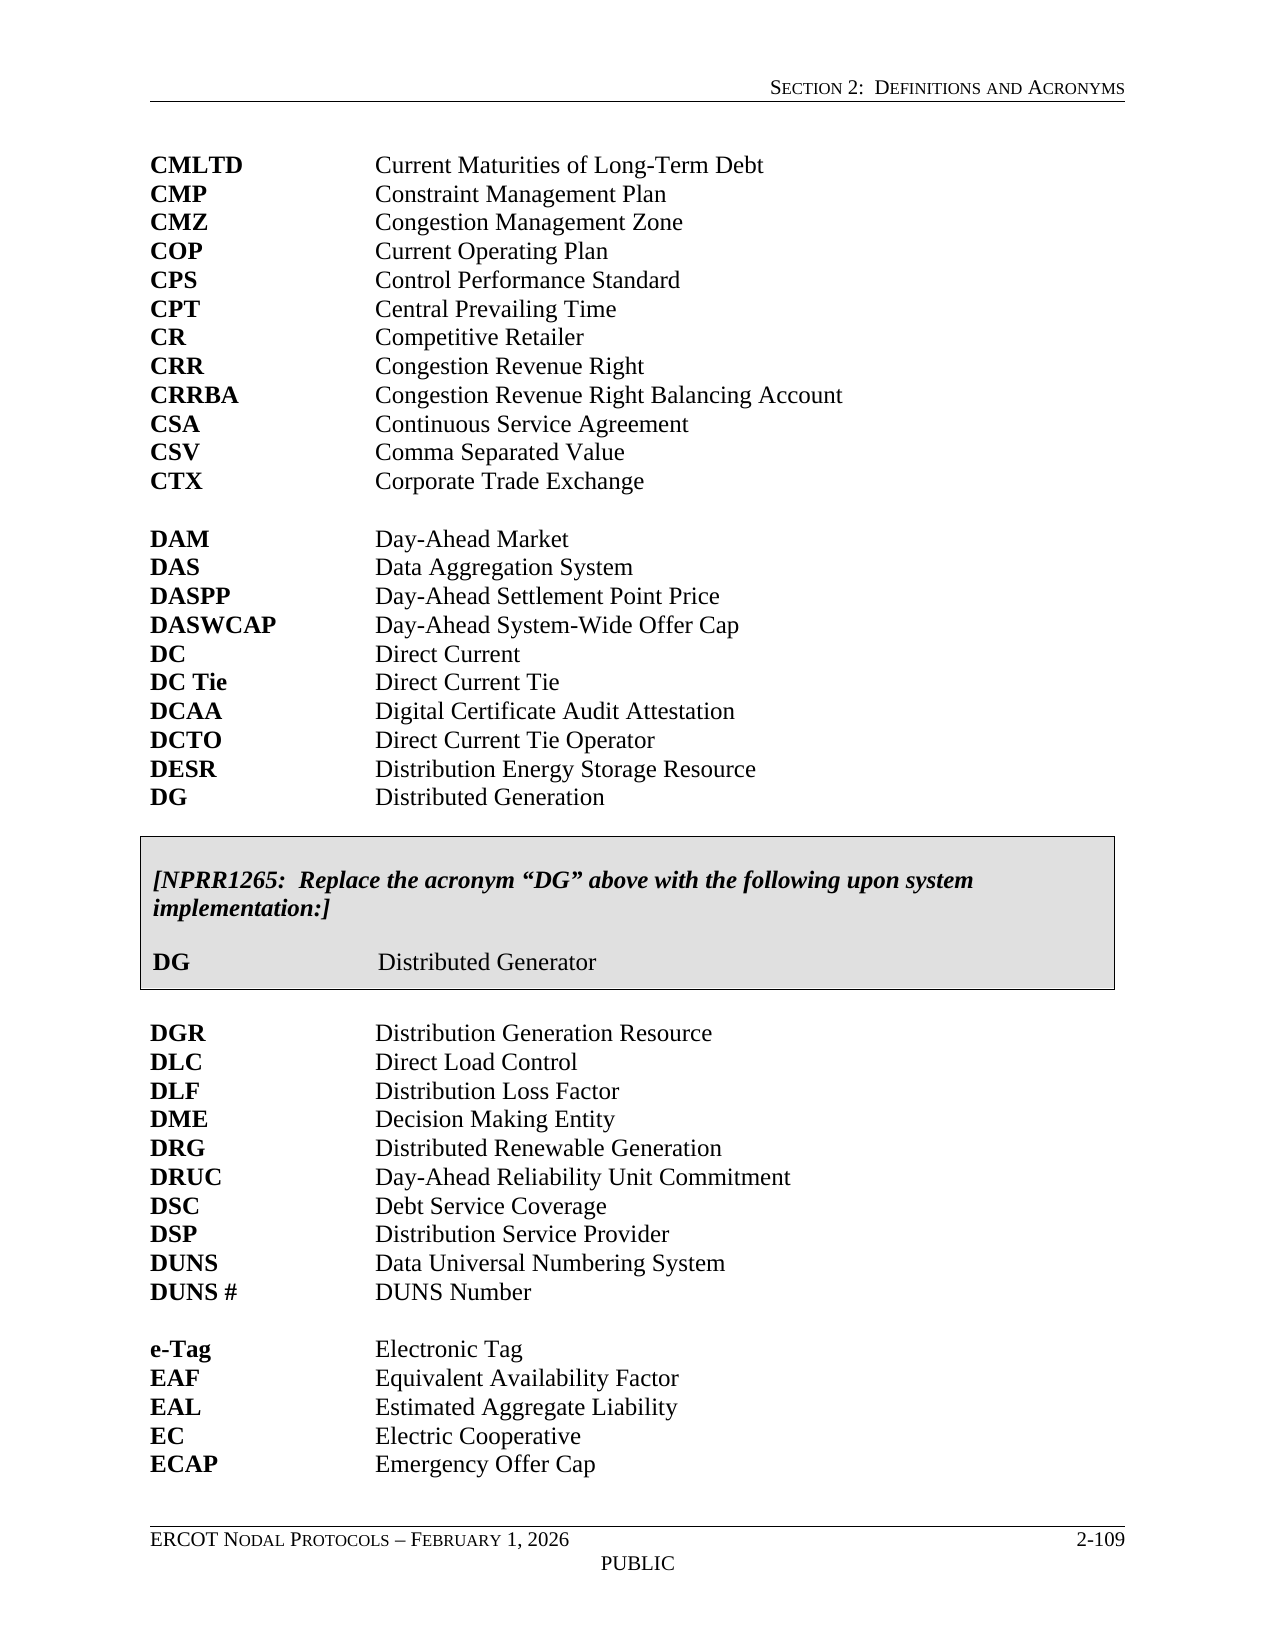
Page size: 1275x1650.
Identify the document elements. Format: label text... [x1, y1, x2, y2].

text DC Tie Direct Current Tie [150, 667, 1125, 696]
text DRG Distributed Renewable Generation [150, 1133, 1125, 1162]
text DLF Distribution Loss Factor [150, 1076, 1125, 1104]
text e-Tag Electronic Tag [150, 1334, 1125, 1363]
text CPS Control Performance Standard [150, 265, 1125, 294]
text CSA Continuous Service Agreement [150, 409, 1125, 437]
text EAF Equivalent Availability Factor [150, 1363, 1125, 1392]
text DSP Distribution Service Provider [150, 1219, 1125, 1248]
text DSC Debt Service Coverage [150, 1191, 1125, 1219]
text DCTO Direct Current Tie Operator [150, 725, 1125, 754]
text DESR Distribution Energy Storage Resource [150, 754, 1125, 782]
text COP Current Operating Plan [150, 236, 1125, 265]
text CR Competitive Retailer [150, 322, 1125, 351]
text DC Direct Current [150, 639, 1125, 667]
text CRR Congestion Revenue Right [150, 351, 1125, 380]
text EAL Estimated Aggregate Liability [150, 1392, 1125, 1421]
text DUNS Data Universal Numbering System [150, 1248, 1125, 1277]
text CMP Constraint Management Plan [150, 179, 1125, 207]
text DLC Direct Load Control [150, 1047, 1125, 1076]
text DASWCAP Day-Ahead System-Wide Offer Cap [150, 610, 1125, 639]
text DCAA Digital Certificate Audit Attestation [150, 696, 1125, 725]
text CMZ Congestion Management Zone [150, 207, 1125, 236]
text EC Electric Cooperative [150, 1421, 1125, 1449]
text CPT Central Prevailing Time [150, 294, 1125, 322]
text CTX Corporate Trade Exchange [150, 466, 1125, 495]
table_header [NPRR1265: Replace the acronym “DG” above with the following upon system implementation:] DG Distributed Generator [141, 837, 1114, 988]
text DGR Distribution Generation Resource [150, 1018, 1125, 1047]
text CSV Comma Separated Value [150, 437, 1125, 466]
text DME Decision Making Entity [150, 1104, 1125, 1133]
text CRRBA Congestion Revenue Right Balancing Account [150, 380, 1125, 409]
text DAS Data Aggregation System [150, 552, 1125, 581]
text CMLTD Current Maturities of Long-Term Debt [150, 150, 1125, 179]
text DAM Day-Ahead Market [150, 524, 1125, 552]
text DASPP Day-Ahead Settlement Point Price [150, 581, 1125, 610]
text DG Distributed Generation [150, 782, 1125, 811]
text ECAP Emergency Offer Cap [150, 1449, 1125, 1478]
text DRUC Day-Ahead Reliability Unit Commitment [150, 1162, 1125, 1191]
text DUNS # DUNS Number [150, 1277, 1125, 1306]
